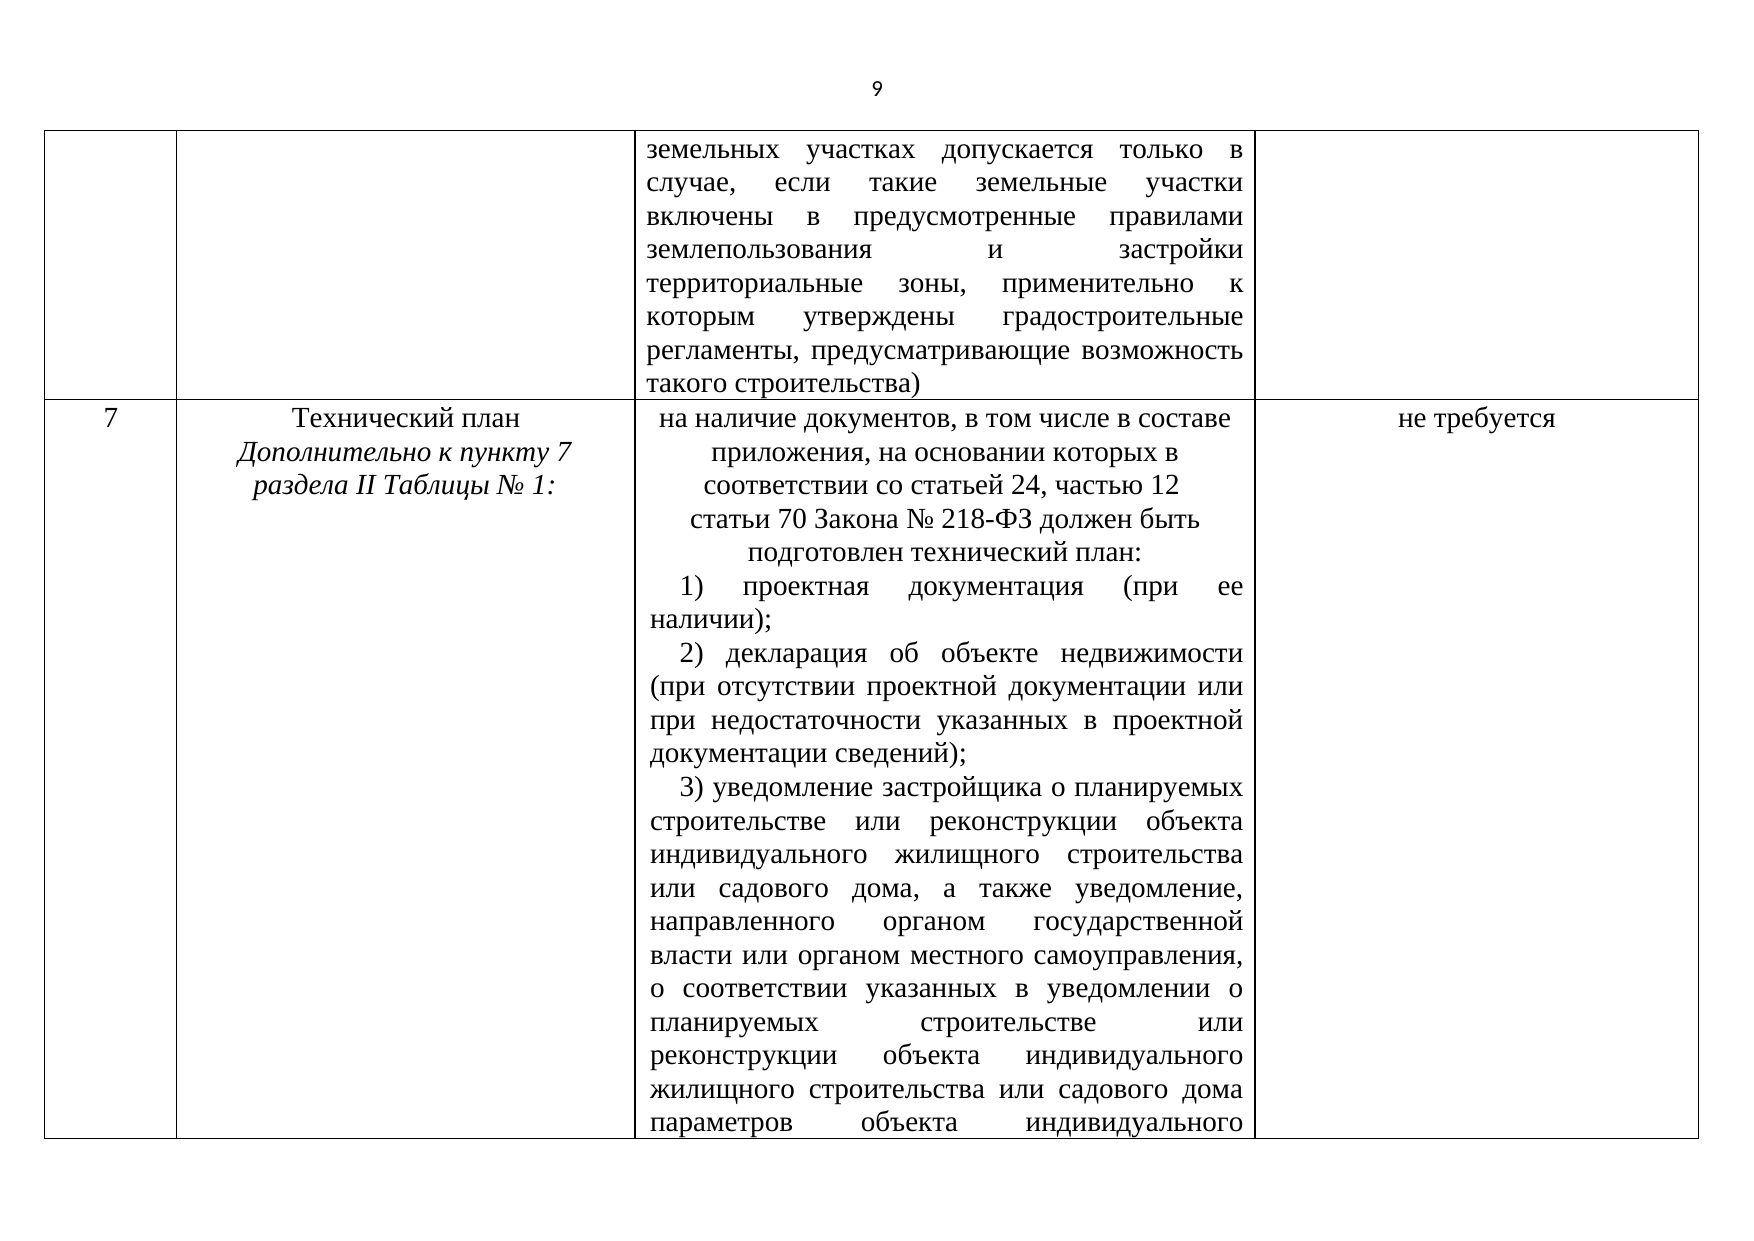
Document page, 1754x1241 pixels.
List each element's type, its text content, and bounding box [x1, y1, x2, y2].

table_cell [636, 131, 1254, 399]
table_cell 7 [45, 400, 176, 1138]
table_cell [636, 400, 1254, 1138]
table_cell - [1256, 131, 1698, 399]
table_cell не требуется [1256, 400, 1698, 1138]
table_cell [177, 400, 634, 1138]
